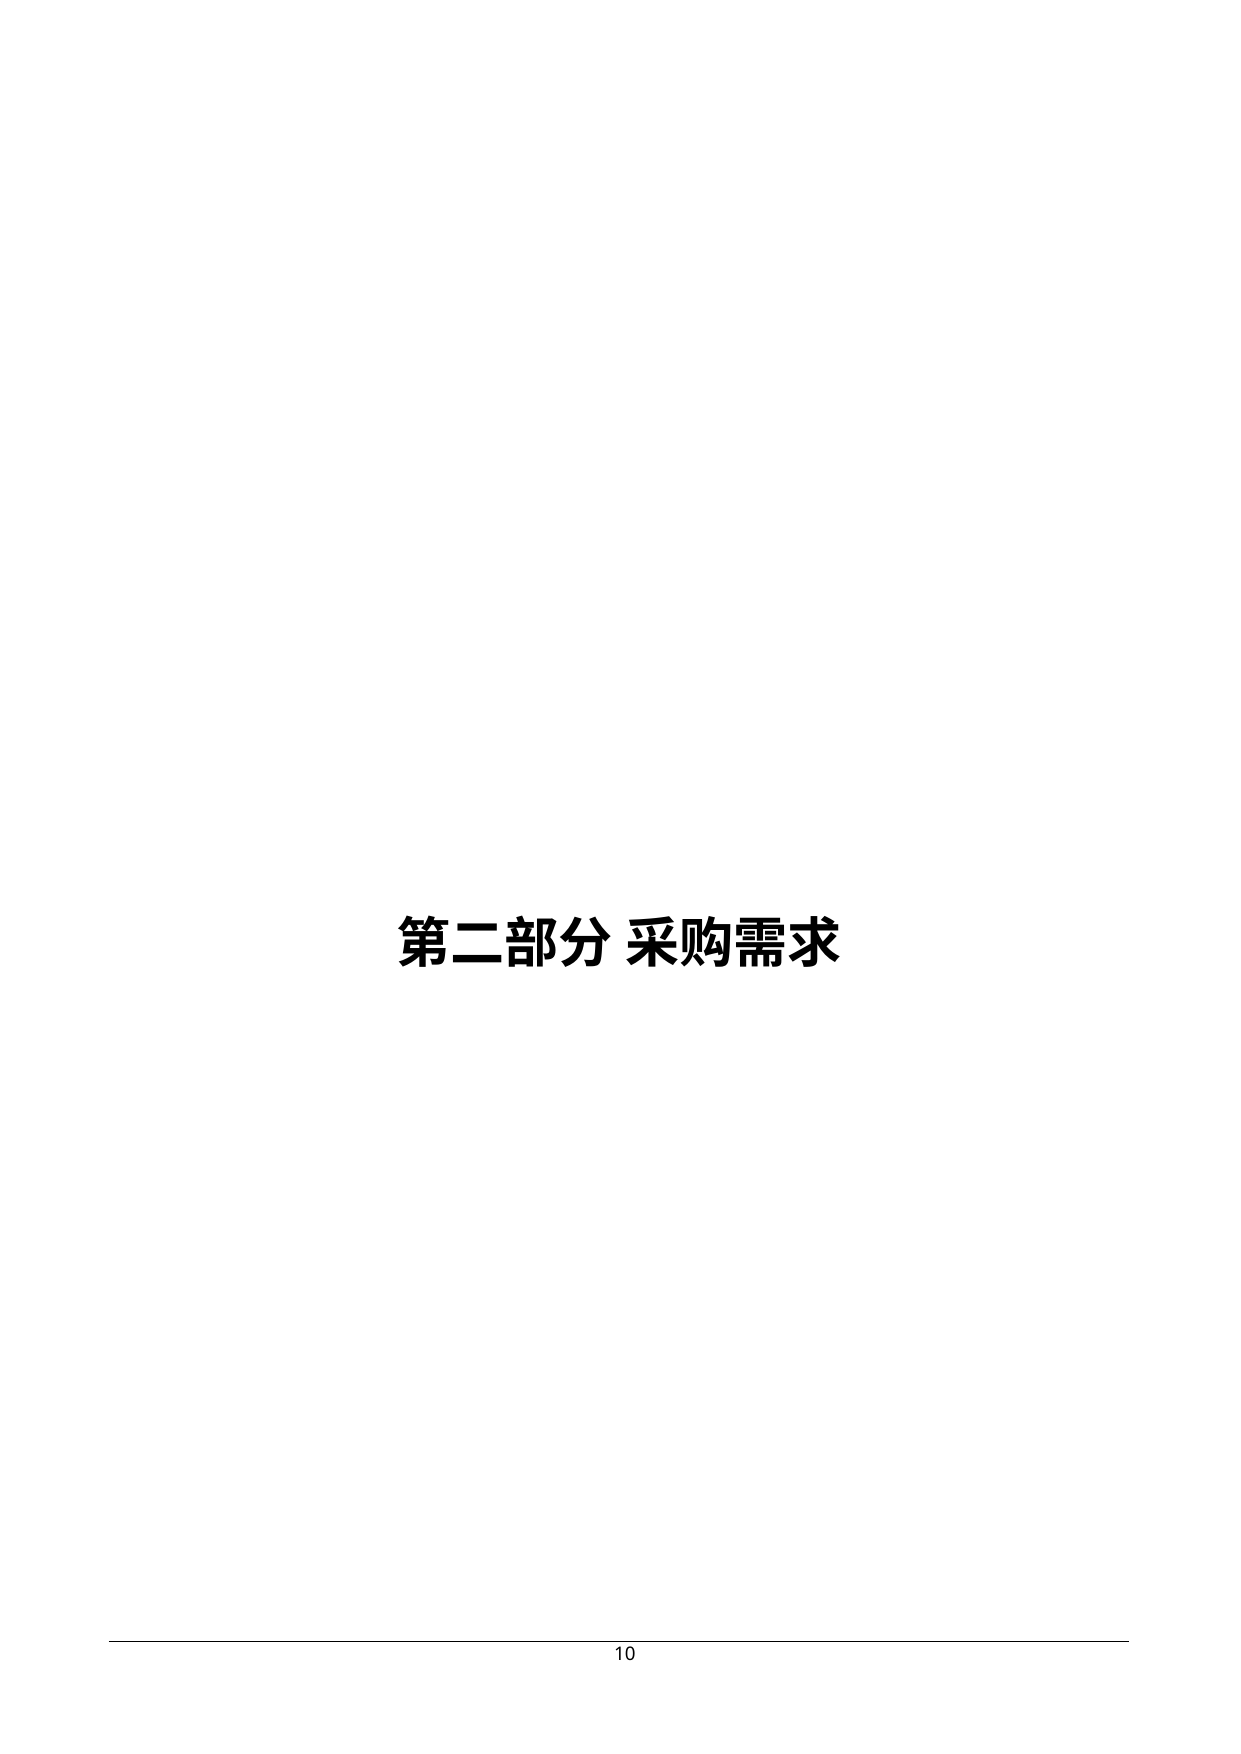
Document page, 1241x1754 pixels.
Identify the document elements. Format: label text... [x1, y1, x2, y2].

text 第二部分 采购需求 [117, 890, 1120, 988]
